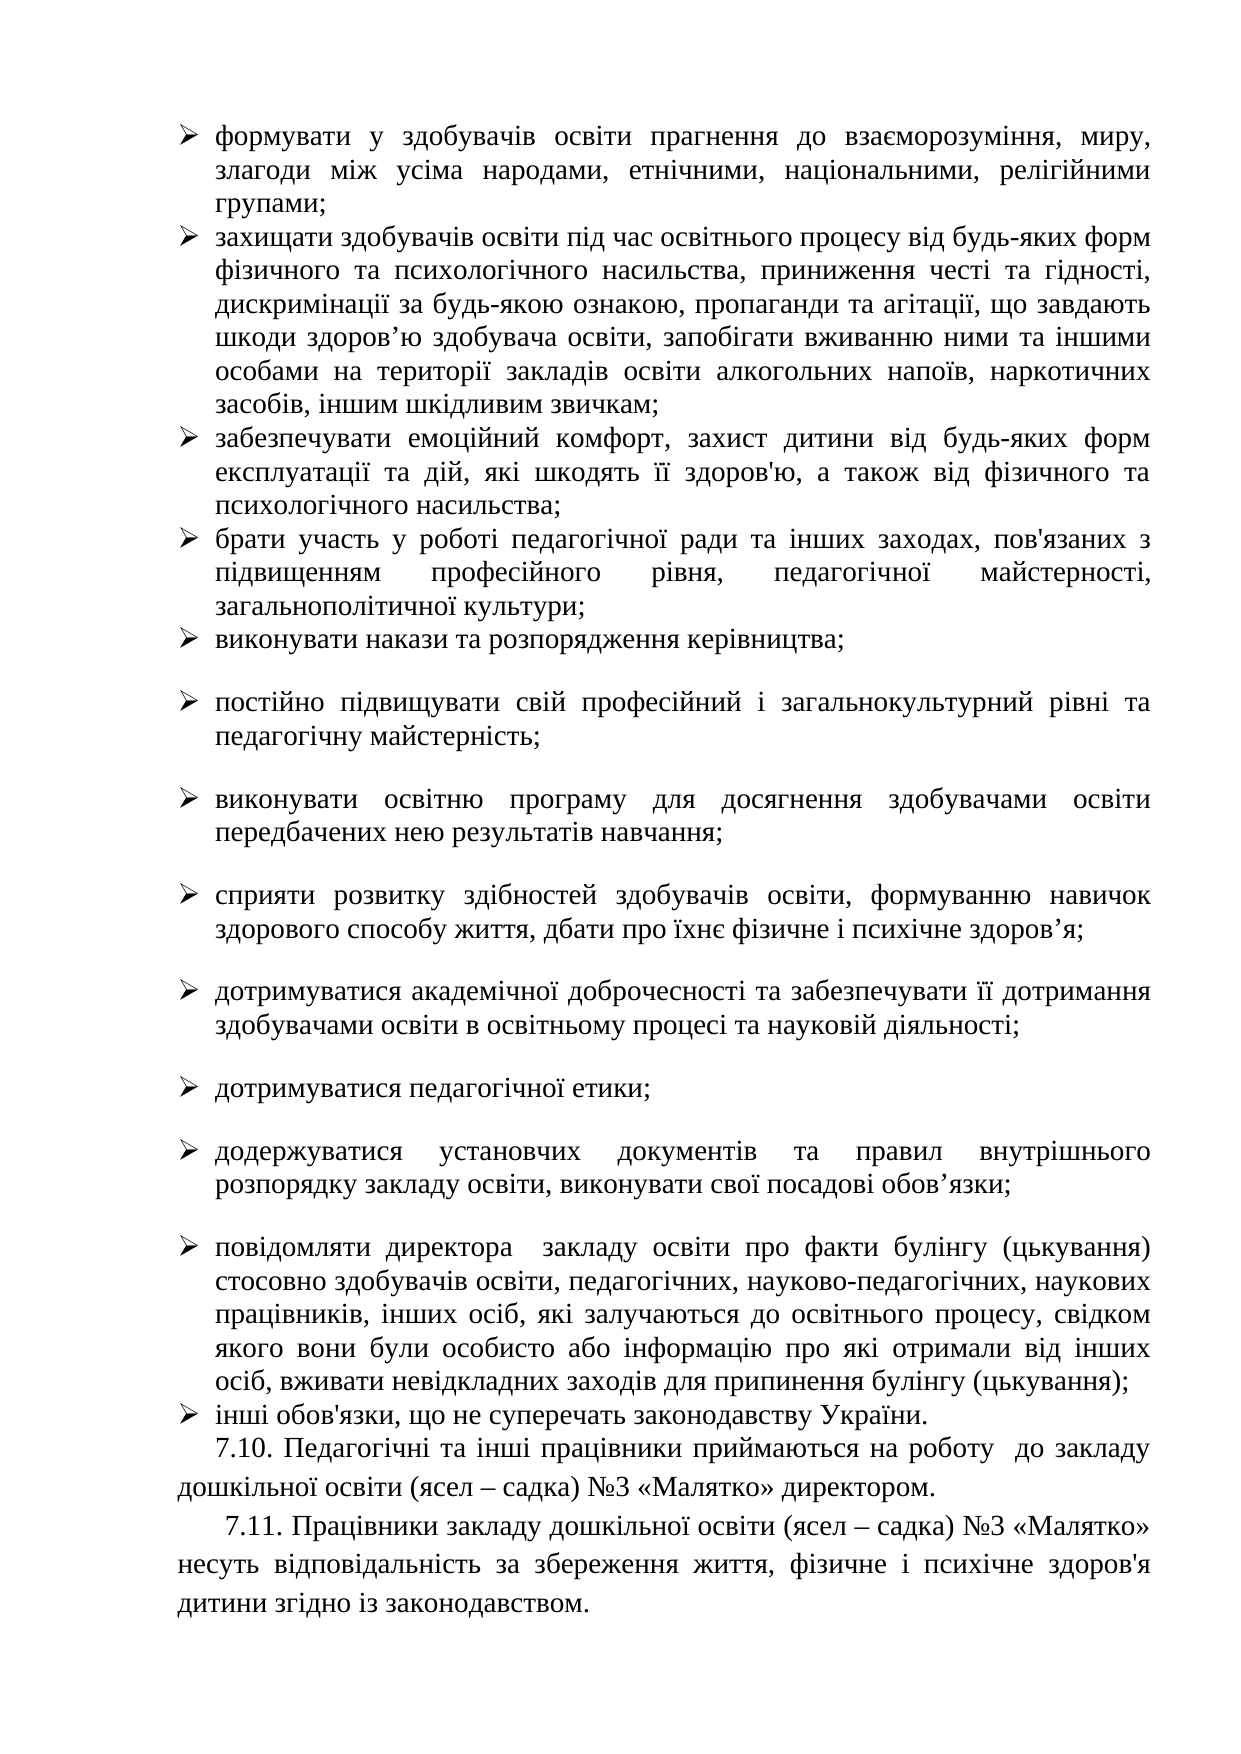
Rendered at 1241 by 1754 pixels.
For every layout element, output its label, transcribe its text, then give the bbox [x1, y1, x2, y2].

list повідомляти директора закладу освіти про факти булінгу (цькування) стосовно здобувачів освіти, педагогічних, науково-педагогічних, наукових працівників, інших осіб, які залучаються до освітнього процесу, свідком якого вони були особисто або інформацію про які отримали від інших осіб, вживати невідкладних заходів для припинення булінгу (цькування); [177, 1229, 1152, 1397]
list виконувати освітню програму для досягнення здобувачами освіти передбачених нею результатів навчання; [177, 781, 1152, 848]
list захищати здобувачів освіти під час освітнього процесу від будь-яких форм фізичного та психологічного насильства, приниження честі та гідності, дискримінації за будь-якою ознакою, пропаганди та агітації, що завдають шкоди здоров’ю здобувача освіти, запобігати вживанню ними та іншими особами на території закладів освіти алкогольних напоїв, наркотичних засобів, іншим шкідливим звичкам; [177, 219, 1152, 420]
text 7.10. Педагогічні та інші працівники приймаються на роботу до закладу дошкільної освіти (ясел – садка) №3 «Малятко» директором. [177, 1431, 1152, 1503]
list виконувати накази та розпорядження керівництва; [177, 622, 1152, 655]
list брати участь у роботі педагогічної ради та інших заходах, пов'язаних з підвищенням професійного рівня, педагогічної майстерності, загальнополітичної культури; [177, 521, 1152, 622]
list дотримуватися академічної доброчесності та забезпечувати її дотримання здобувачами освіти в освітньому процесі та науковій діяльності; [177, 973, 1152, 1041]
list дотримуватися педагогічної етики; [177, 1070, 1152, 1103]
list забезпечувати емоційний комфорт, захист дитини від будь-яких форм експлуатації та дій, які шкодять її здоров'ю, а також від фізичного та психологічного насильства; [177, 420, 1152, 521]
list сприяти розвитку здібностей здобувачів освіти, формуванню навичок здорового способу життя, дбати про їхнє фізичне і психічне здоров’я; [177, 877, 1152, 944]
list додержуватися установчих документів та правил внутрішнього розпорядку закладу освіти, виконувати свої посадові обов’язки; [177, 1133, 1152, 1200]
list постійно підвищувати свій професійний і загальнокультурний рівні та педагогічну майстерність; [177, 684, 1152, 752]
list формувати у здобувачів освіти прагнення до взаєморозуміння, миру, злагоди між усіма народами, етнічними, національними, релігійними групами; [177, 118, 1152, 219]
text 7.11. Працівники закладу дошкільної освіти (ясел – садка) №3 «Малятко» несуть відповідальність за збереження життя, фізичне і психічне здоров'я дитини згідно із законодавством. [177, 1508, 1152, 1618]
list інші обов'язки, що не суперечать законодавству України. [177, 1397, 1152, 1431]
